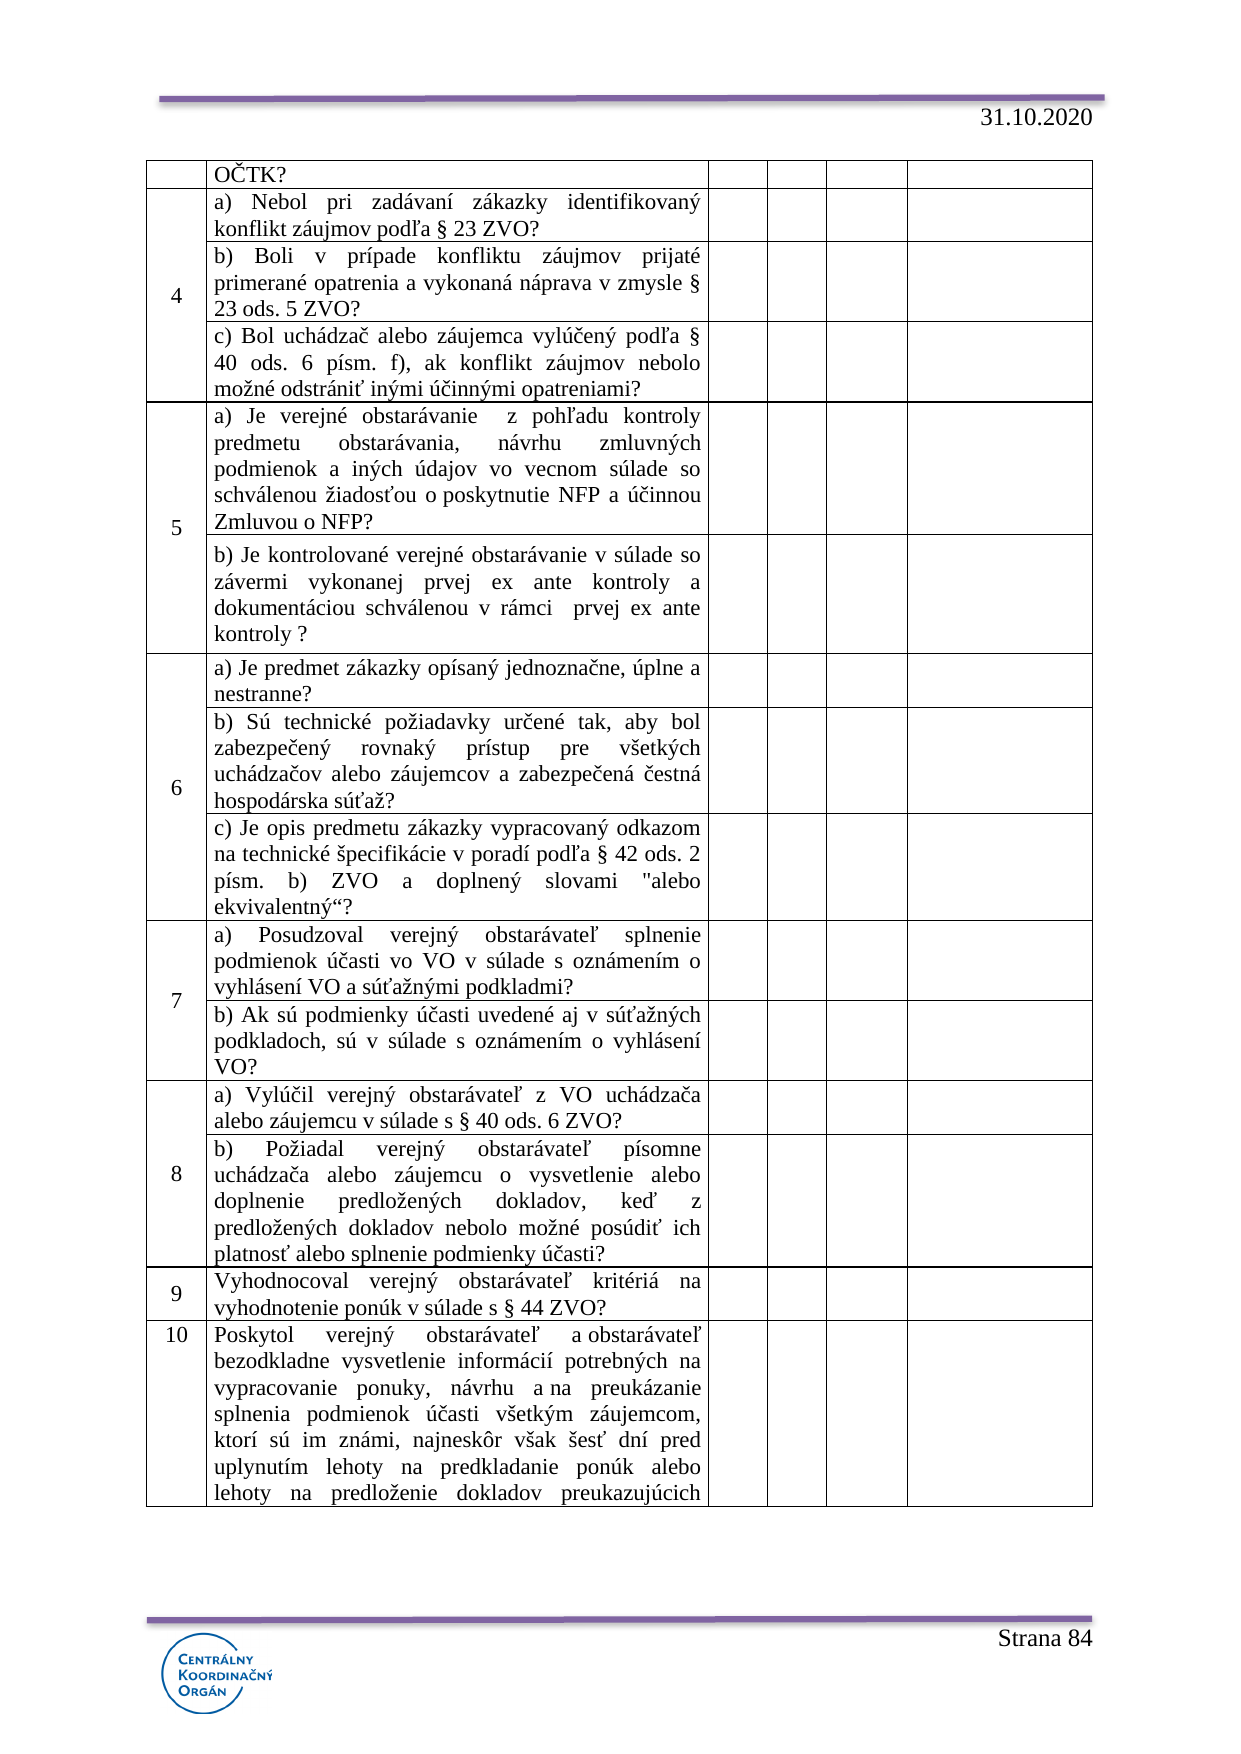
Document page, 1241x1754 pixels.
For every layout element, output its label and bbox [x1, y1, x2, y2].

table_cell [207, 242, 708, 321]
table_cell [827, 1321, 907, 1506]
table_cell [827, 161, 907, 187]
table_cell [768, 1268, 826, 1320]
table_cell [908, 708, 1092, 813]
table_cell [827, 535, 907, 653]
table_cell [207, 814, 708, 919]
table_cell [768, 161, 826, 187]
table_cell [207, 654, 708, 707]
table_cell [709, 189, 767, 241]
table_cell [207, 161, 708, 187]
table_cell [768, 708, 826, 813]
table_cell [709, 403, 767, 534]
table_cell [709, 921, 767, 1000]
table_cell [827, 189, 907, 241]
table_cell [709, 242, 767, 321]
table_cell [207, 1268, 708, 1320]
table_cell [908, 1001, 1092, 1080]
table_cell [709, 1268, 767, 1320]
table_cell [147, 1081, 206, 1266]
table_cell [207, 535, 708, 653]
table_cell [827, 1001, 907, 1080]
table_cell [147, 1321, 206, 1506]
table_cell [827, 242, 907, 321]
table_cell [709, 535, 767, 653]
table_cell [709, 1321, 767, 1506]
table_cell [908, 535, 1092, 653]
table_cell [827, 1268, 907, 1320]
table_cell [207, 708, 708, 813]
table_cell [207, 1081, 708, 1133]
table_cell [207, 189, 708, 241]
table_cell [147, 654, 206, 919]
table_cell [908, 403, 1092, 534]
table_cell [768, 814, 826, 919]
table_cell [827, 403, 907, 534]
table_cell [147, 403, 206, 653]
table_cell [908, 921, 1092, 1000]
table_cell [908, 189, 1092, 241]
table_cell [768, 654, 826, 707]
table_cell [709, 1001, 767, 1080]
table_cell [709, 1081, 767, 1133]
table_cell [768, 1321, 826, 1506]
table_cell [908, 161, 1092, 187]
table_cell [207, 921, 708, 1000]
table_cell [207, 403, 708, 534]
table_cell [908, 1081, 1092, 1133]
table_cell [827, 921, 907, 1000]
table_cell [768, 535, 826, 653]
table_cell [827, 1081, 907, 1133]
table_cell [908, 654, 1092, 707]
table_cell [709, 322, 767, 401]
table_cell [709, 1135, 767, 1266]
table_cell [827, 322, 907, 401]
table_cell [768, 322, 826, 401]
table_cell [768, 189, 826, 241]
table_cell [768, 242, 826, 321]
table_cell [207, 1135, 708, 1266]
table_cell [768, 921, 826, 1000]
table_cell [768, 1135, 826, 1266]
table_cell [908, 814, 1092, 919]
picture [159, 1631, 272, 1713]
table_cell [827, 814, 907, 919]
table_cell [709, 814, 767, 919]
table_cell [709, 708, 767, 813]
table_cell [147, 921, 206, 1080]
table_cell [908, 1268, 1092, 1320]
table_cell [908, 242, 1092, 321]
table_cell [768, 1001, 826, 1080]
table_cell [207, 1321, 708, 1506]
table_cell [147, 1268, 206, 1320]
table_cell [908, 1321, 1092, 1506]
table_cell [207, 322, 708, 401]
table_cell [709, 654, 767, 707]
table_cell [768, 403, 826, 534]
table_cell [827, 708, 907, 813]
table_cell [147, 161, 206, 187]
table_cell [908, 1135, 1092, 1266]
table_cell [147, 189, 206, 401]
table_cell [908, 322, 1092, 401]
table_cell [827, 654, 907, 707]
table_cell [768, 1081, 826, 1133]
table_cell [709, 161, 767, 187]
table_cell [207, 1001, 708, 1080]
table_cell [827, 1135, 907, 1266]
